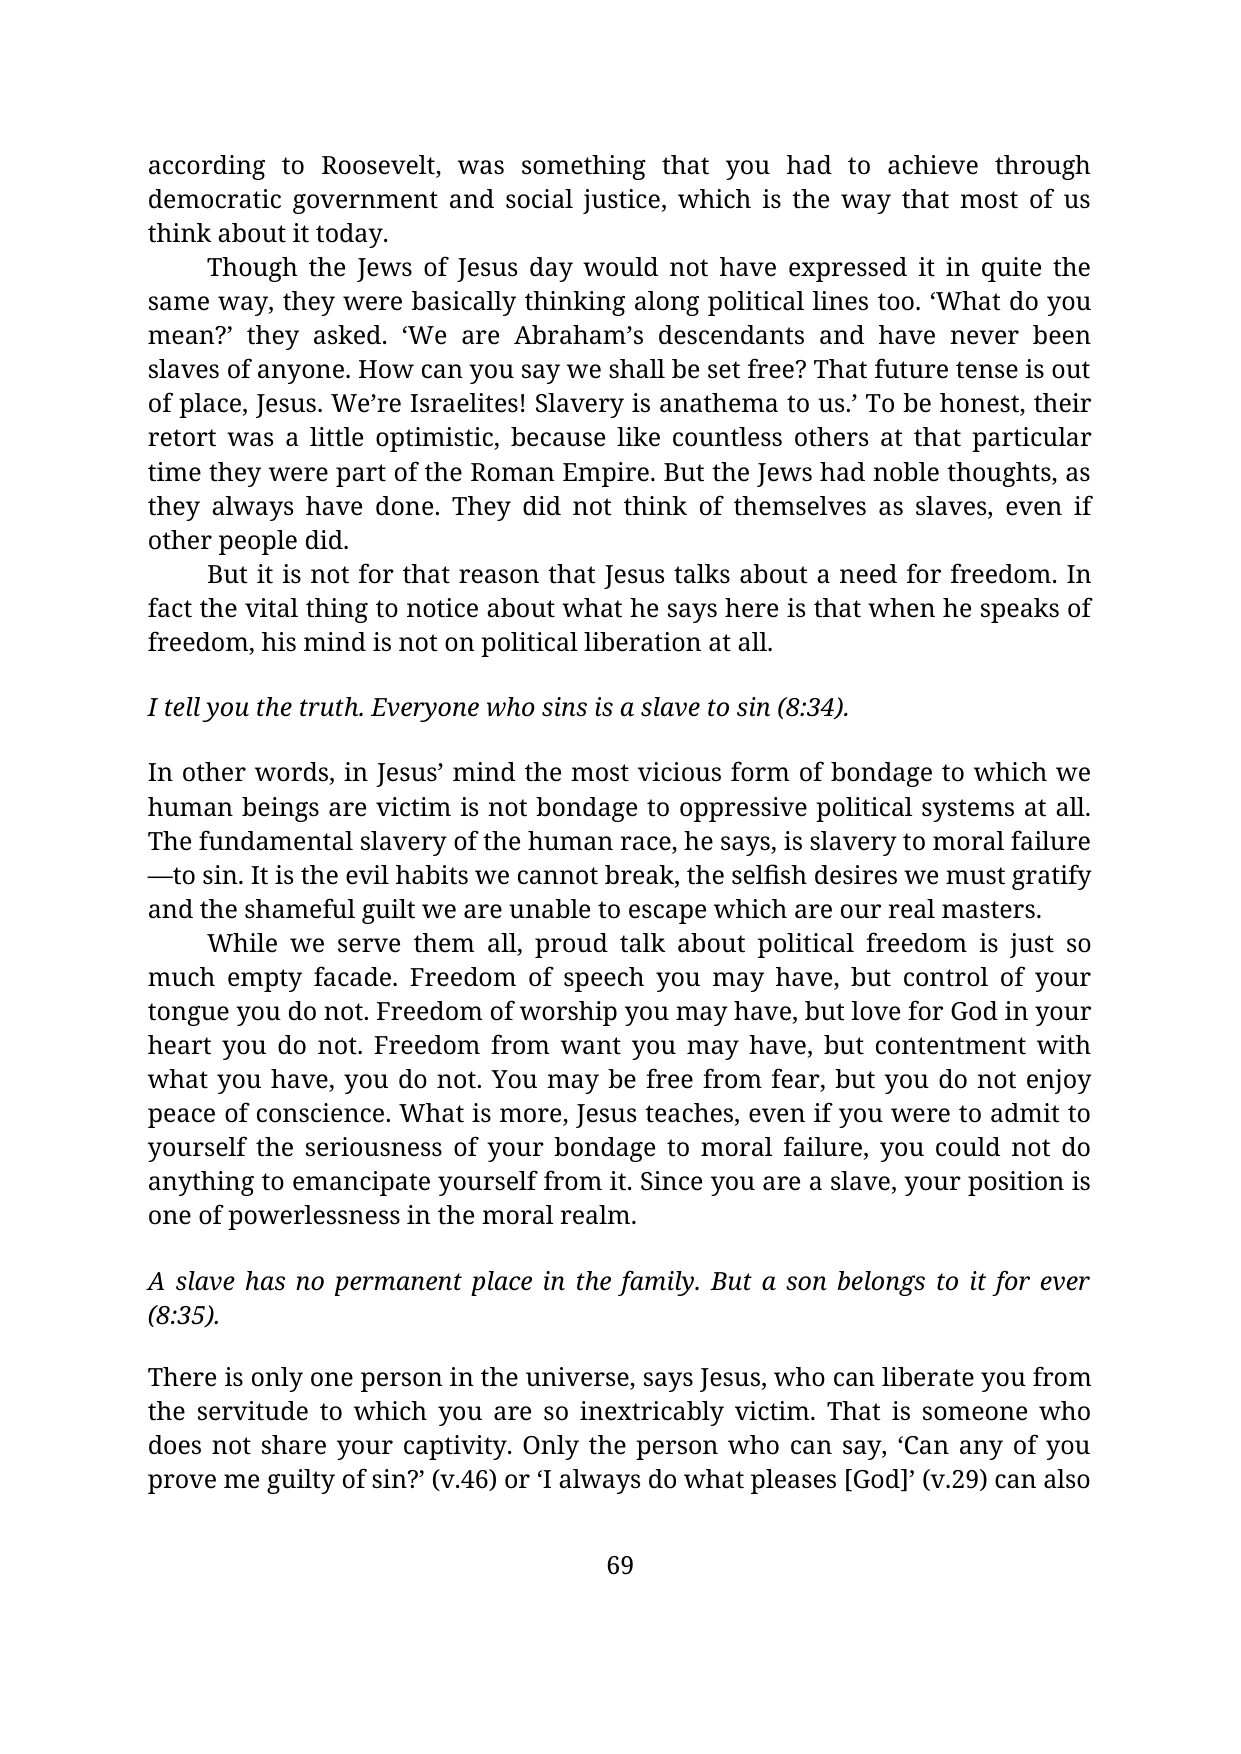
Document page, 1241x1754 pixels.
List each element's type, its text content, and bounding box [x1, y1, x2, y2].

text While we serve them all, proud talk about political freedom is just so much empty facade. Freedom of speech you may have, but control of your tongue you do not. Freedom of worship you may have, but love for God in your heart you do not. Freedom from want you may have, but contentment with what you have, you do not. You may be free from fear, but you do not enjoy peace of conscience. What is more, Jesus teaches, even if you were to admit to yourself the seriousness of your bondage to moral failure, you could not do anything to emancipate yourself from it. Since you are a slave, your position is one of powerlessness in the moral realm. [148, 925, 1093, 1232]
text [148, 148, 1093, 250]
text In other words, in Jesus’ mind the most vicious form of bondage to which we human beings are victim is not bondage to oppressive political systems at all. The fundamental slavery of the human race, he says, is slavery to moral failure—to sin. It is the evil habits we cannot break, the selfish desires we must gratify and the shameful guilt we are unable to escape which are our real masters. [148, 755, 1093, 925]
text I tell you the truth. Everyone who sins is a slave to sin (8:34). [148, 690, 1093, 724]
text Though the Jews of Jesus day would not have expressed it in quite the same way, they were basically thinking along political lines too. ‘What do you mean?’ they asked. ‘We are Abraham’s descendants and have never been slaves of anyone. How can you say we shall be set free? That future tense is out of place, Jesus. We’re Israelites! Slavery is anathema to us.’ To be honest, their retort was a little optimistic, because like countless others at that particular time they were part of the Roman Empire. But the Jews had noble thoughts, as they always have done. They did not think of themselves as slaves, even if other people did. [148, 250, 1093, 556]
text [148, 1359, 1093, 1496]
text A slave has no permanent place in the family. But a son belongs to it for ever (8:35). [148, 1263, 1093, 1331]
text But it is not for that reason that Jesus talks about a need for freedom. In fact the vital thing to notice about what he says here is that when he speaks of freedom, his mind is not on political liberation at all. [148, 556, 1093, 658]
